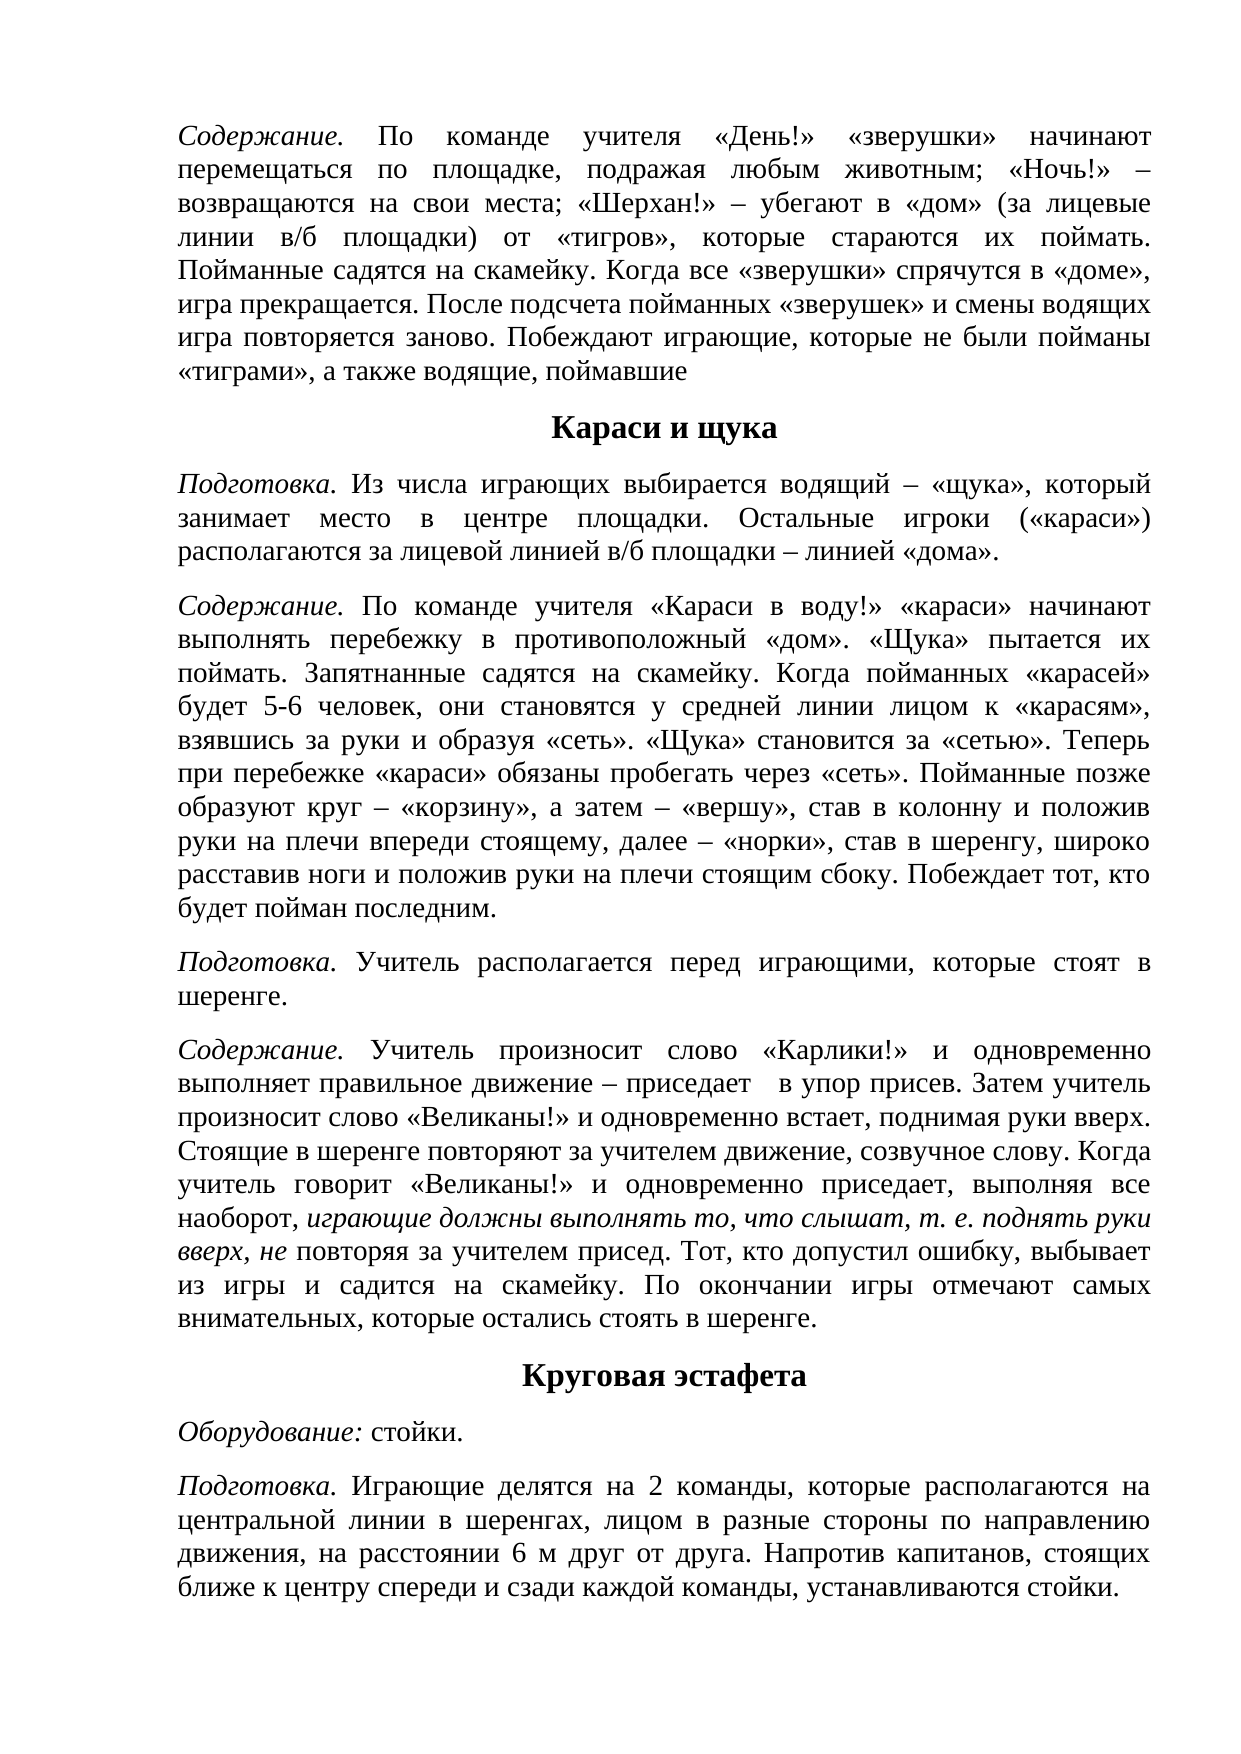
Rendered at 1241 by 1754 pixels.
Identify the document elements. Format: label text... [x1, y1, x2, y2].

text Оборудование: стойки. [177, 1414, 1152, 1447]
text Содержание. Учитель произносит слово «Карлики!» и одновременно выполняет правильное движение – приседает в упор присев. Затем учитель произносит слово «Великаны!» и одновременно встает, поднимая руки вверх. Стоящие в шеренге повторяют за учителем движение, созвучное слову. Когда учитель говорит «Великаны!» и одновременно приседает, выполняя все наоборот, играющие должны выполнять то, что слышат, т. е. поднять руки вверх, не повторяя за учителем присед. Тот, кто допустил ошибку, выбывает из игры и садится на скамейку. По окончании игры отмечают самых внимательных, которые остались стоять в шеренге. [177, 1032, 1152, 1334]
text Круговая эстафета [177, 1355, 1152, 1393]
text Содержание. По команде учителя «День!» «зверушки» начинают перемещаться по площадке, подражая любым животным; «Ночь!» – возвращаются на свои места; «Шерхан!» – убегают в «дом» (за лицевые линии в/б площадки) от «тигров», которые стараются их поймать. Пойманные садятся на скамейку. Когда все «зверушки» спрячутся в «доме», игра прекращается. После подсчета пойманных «зверушек» и смены водящих игра повторяется заново. Побеждают играющие, которые не были пойманы «тиграми», а также водящие, поймавшие [177, 118, 1152, 386]
text Подготовка. Учитель располагается перед играющими, которые стоят в шеренге. [177, 944, 1152, 1011]
text Караси и щука [177, 407, 1152, 446]
text Подготовка. Из числа играющих выбирается водящий – «щука», который занимает место в центре площадки. Остальные игроки («караси») располагаются за лицевой линией в/б площадки – линией «дома». [177, 466, 1152, 567]
text Содержание. По команде учителя «Караси в воду!» «караси» начинают выполнять перебежку в противоположный «дом». «Щука» пытается их поймать. Запятнанные садятся на скамейку. Когда пойманных «карасей» будет 5-6 человек, они становятся у средней линии лицом к «карасям», взявшись за руки и образуя «сеть». «Щука» становится за «сетью». Теперь при перебежке «караси» обязаны пробегать через «сеть». Пойманные позже образуют круг – «корзину», а затем – «вершу», став в колонну и положив руки на плечи впереди стоящему, далее – «норки», став в шеренгу, широко расставив ноги и положив руки на плечи стоящим сбоку. Побеждает тот, кто будет пойман последним. [177, 588, 1152, 923]
text Подготовка. Играющие делятся на 2 команды, которые располагаются на центральной линии в шеренгах, лицом в разные стороны по направлению движения, на расстоянии 6 м друг от друга. Напротив капитанов, стоящих ближе к центру спереди и сзади каждой команды, устанавливаются стойки. [177, 1468, 1152, 1602]
